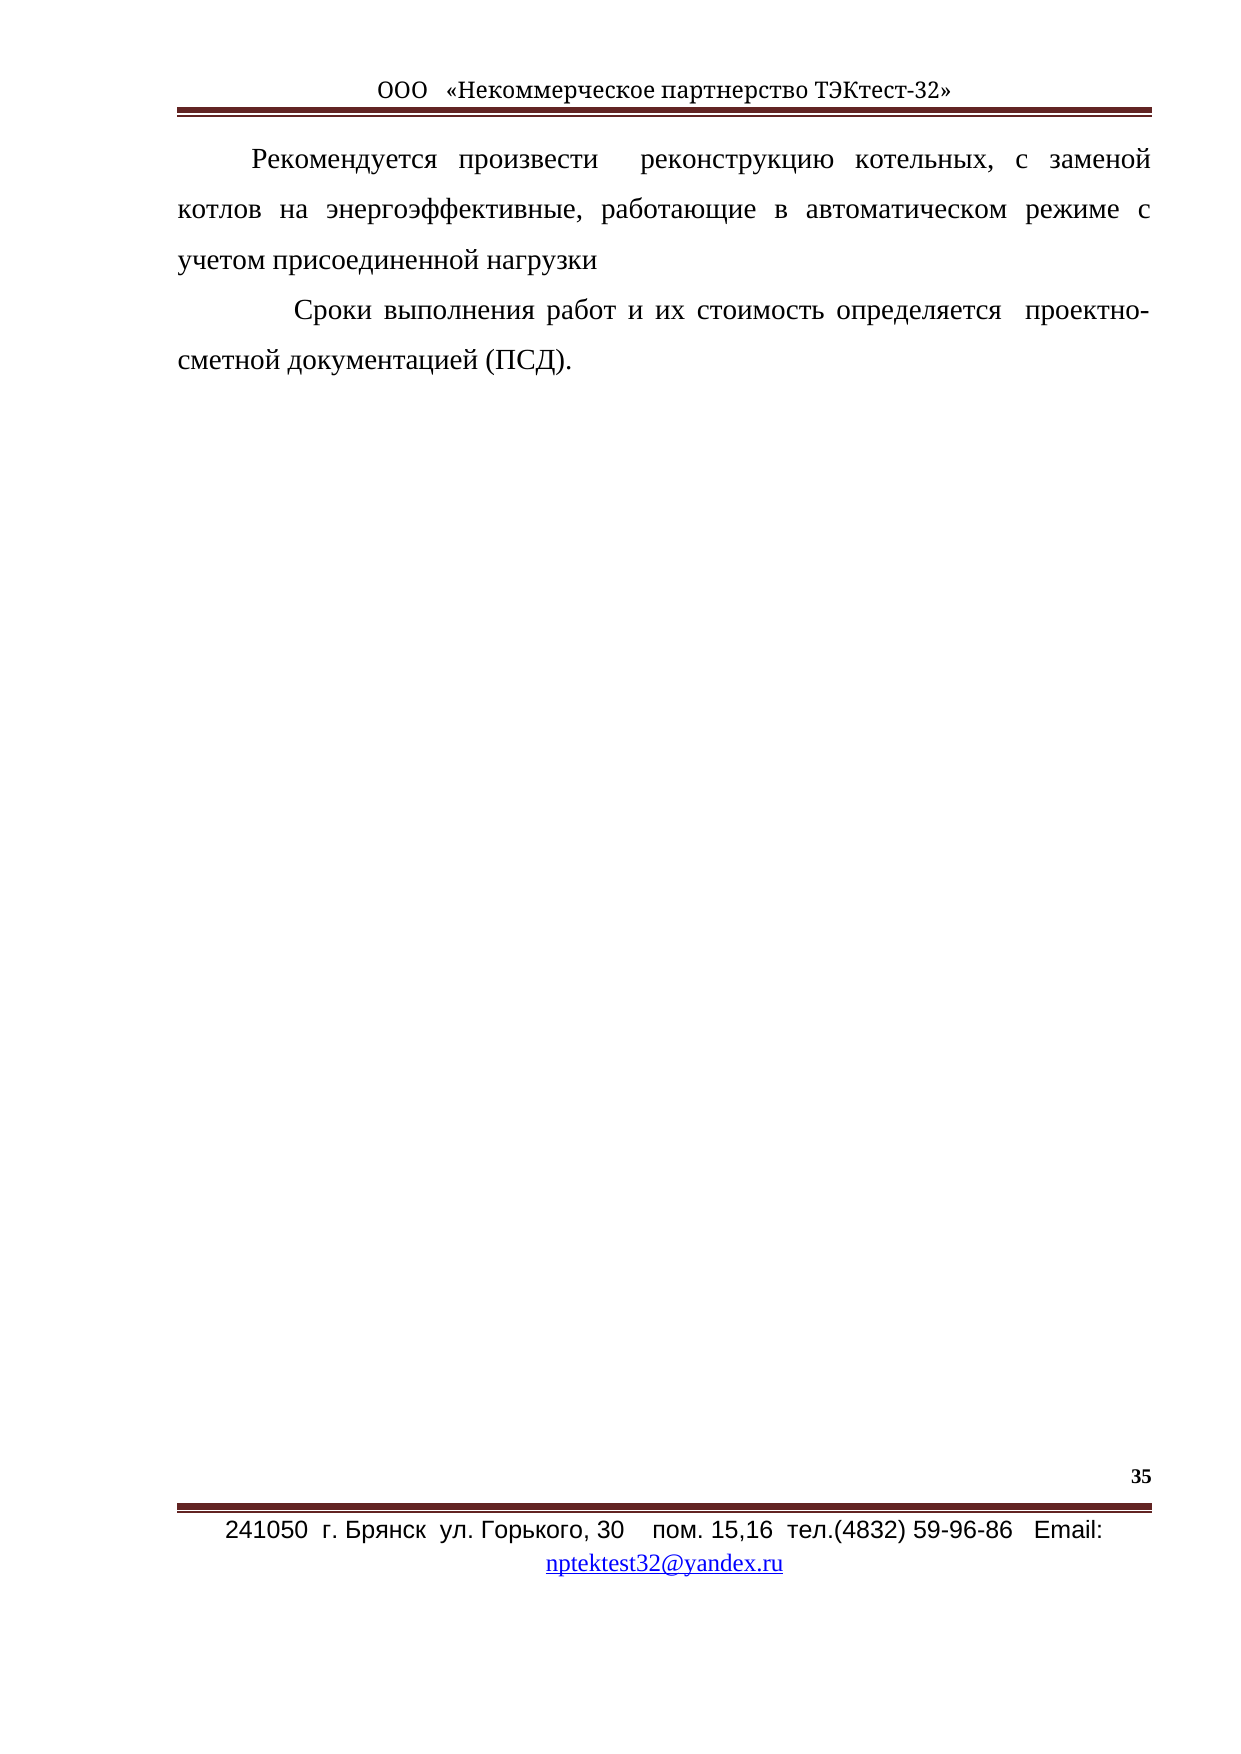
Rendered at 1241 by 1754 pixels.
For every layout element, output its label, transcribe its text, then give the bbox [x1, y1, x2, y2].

text Рекомендуется произвести реконструкцию котельных, с заменой котлов на энергоэффективные, работающие в автоматическом режиме с учетом присоединенной нагрузки [177, 141, 1152, 275]
text 35 [177, 1464, 1152, 1488]
text Сроки выполнения работ и их стоимость определяется проектно-сметной документацией (ПСД). [177, 292, 1152, 376]
